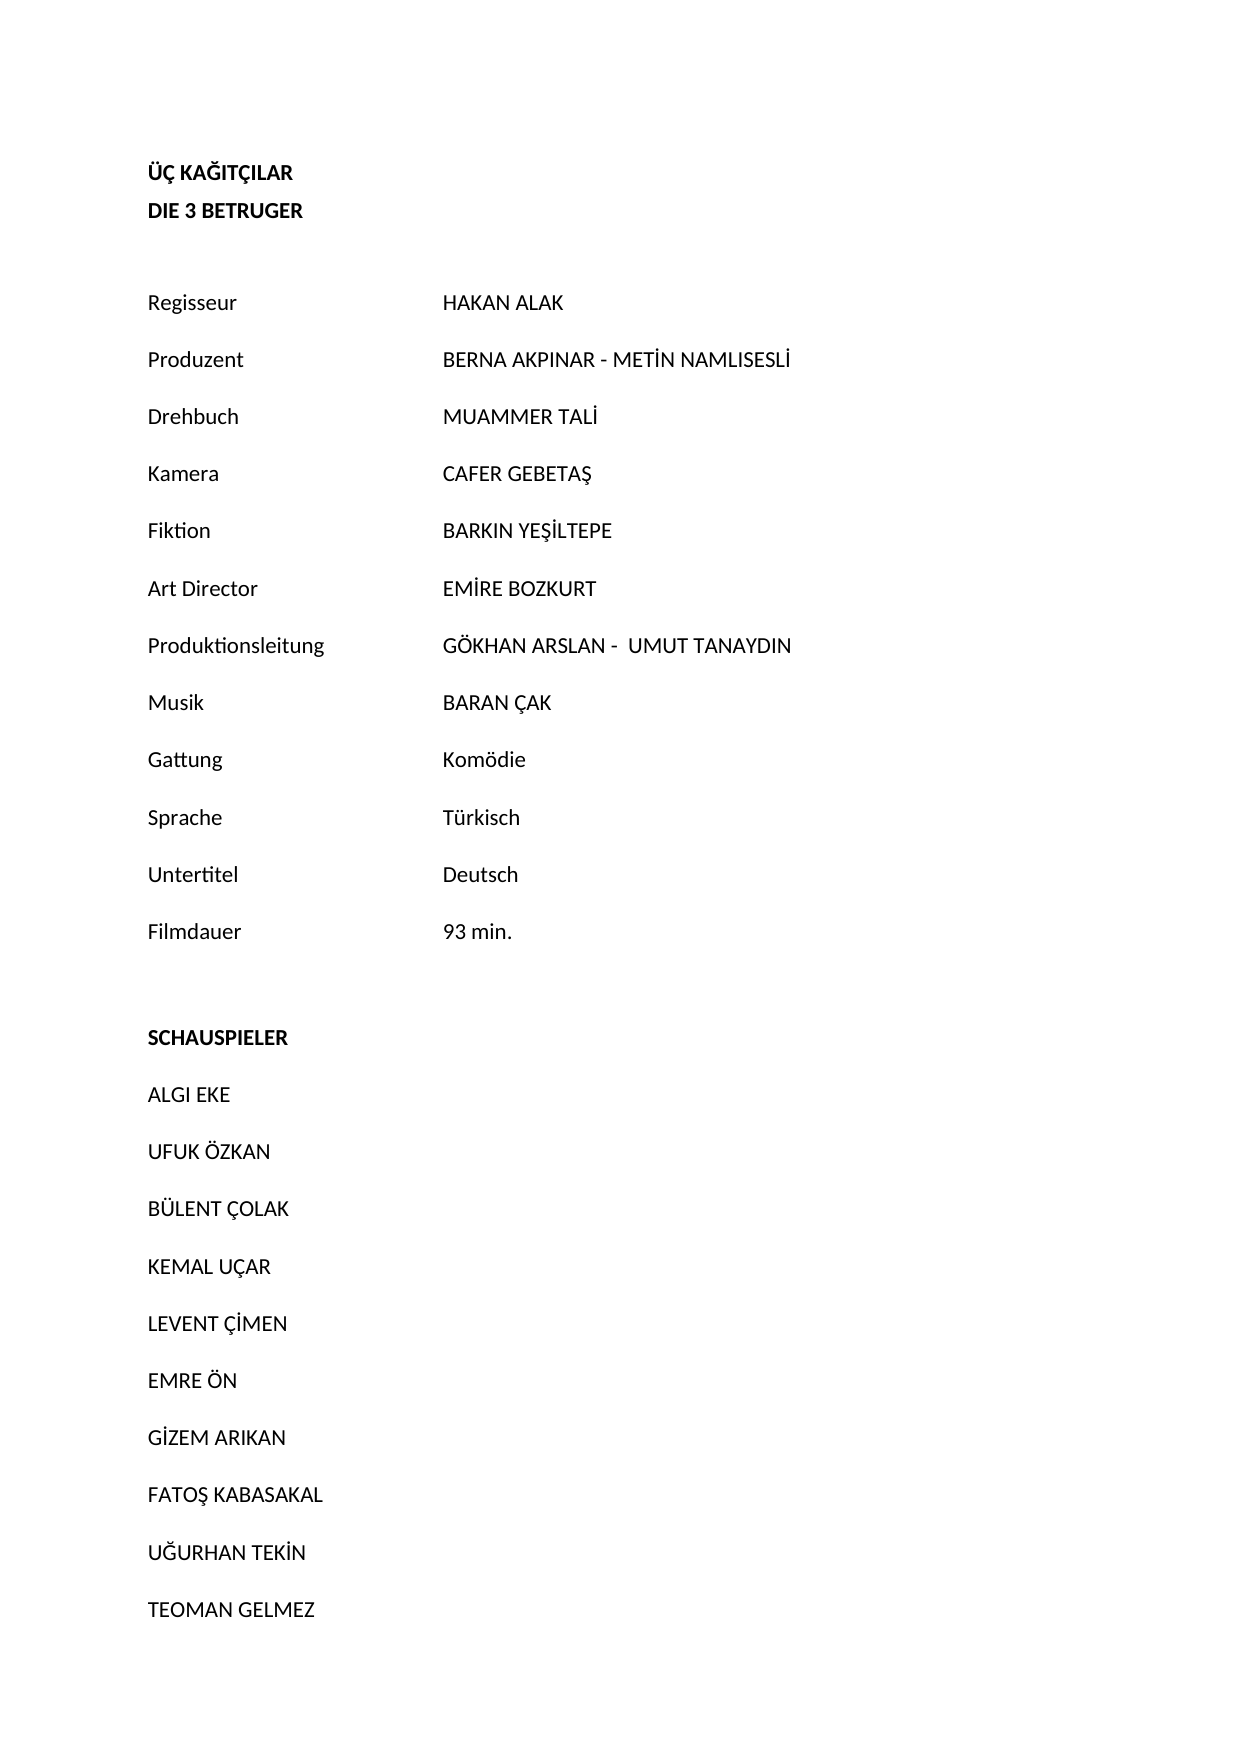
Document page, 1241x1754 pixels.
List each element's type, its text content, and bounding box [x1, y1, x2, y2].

text DIE 3 BETRUGER [148, 196, 1093, 224]
text Musik BARAN ÇAK [148, 688, 1093, 716]
text ALGI EKE [148, 1080, 1093, 1108]
text FATOŞ KABASAKAL [148, 1481, 1093, 1508]
text Filmdauer 93 min. [148, 917, 1093, 945]
text BÜLENT ÇOLAK [148, 1194, 1093, 1223]
text Sprache Türkisch [148, 803, 1093, 831]
text Regisseur HAKAN ALAK [148, 288, 1093, 316]
text GİZEM ARIKAN [148, 1423, 1093, 1451]
text Gattung Komödie [148, 745, 1093, 773]
text TEOMAN GELMEZ [148, 1595, 1093, 1623]
text KEMAL UÇAR [148, 1252, 1093, 1280]
text SCHAUSPIELER [148, 1023, 1093, 1051]
text Produktionsleitung GÖKHAN ARSLAN - UMUT TANAYDIN [148, 631, 1093, 659]
text Kamera CAFER GEBETAŞ [148, 459, 1093, 487]
text EMRE ÖN [148, 1366, 1093, 1394]
text LEVENT ÇİMEN [148, 1309, 1093, 1337]
text Untertitel Deutsch [148, 860, 1093, 888]
text UFUK ÖZKAN [148, 1137, 1093, 1165]
text Fiktion BARKIN YEŞİLTEPE [148, 517, 1093, 545]
text Produzent BERNA AKPINAR - METİN NAMLISESLİ [148, 345, 1093, 373]
text UĞURHAN TEKİN [148, 1538, 1093, 1566]
text ÜÇ KAĞITÇILAR [148, 158, 1093, 186]
text Art Director EMİRE BOZKURT [148, 574, 1093, 602]
text Drehbuch MUAMMER TALİ [148, 402, 1093, 430]
